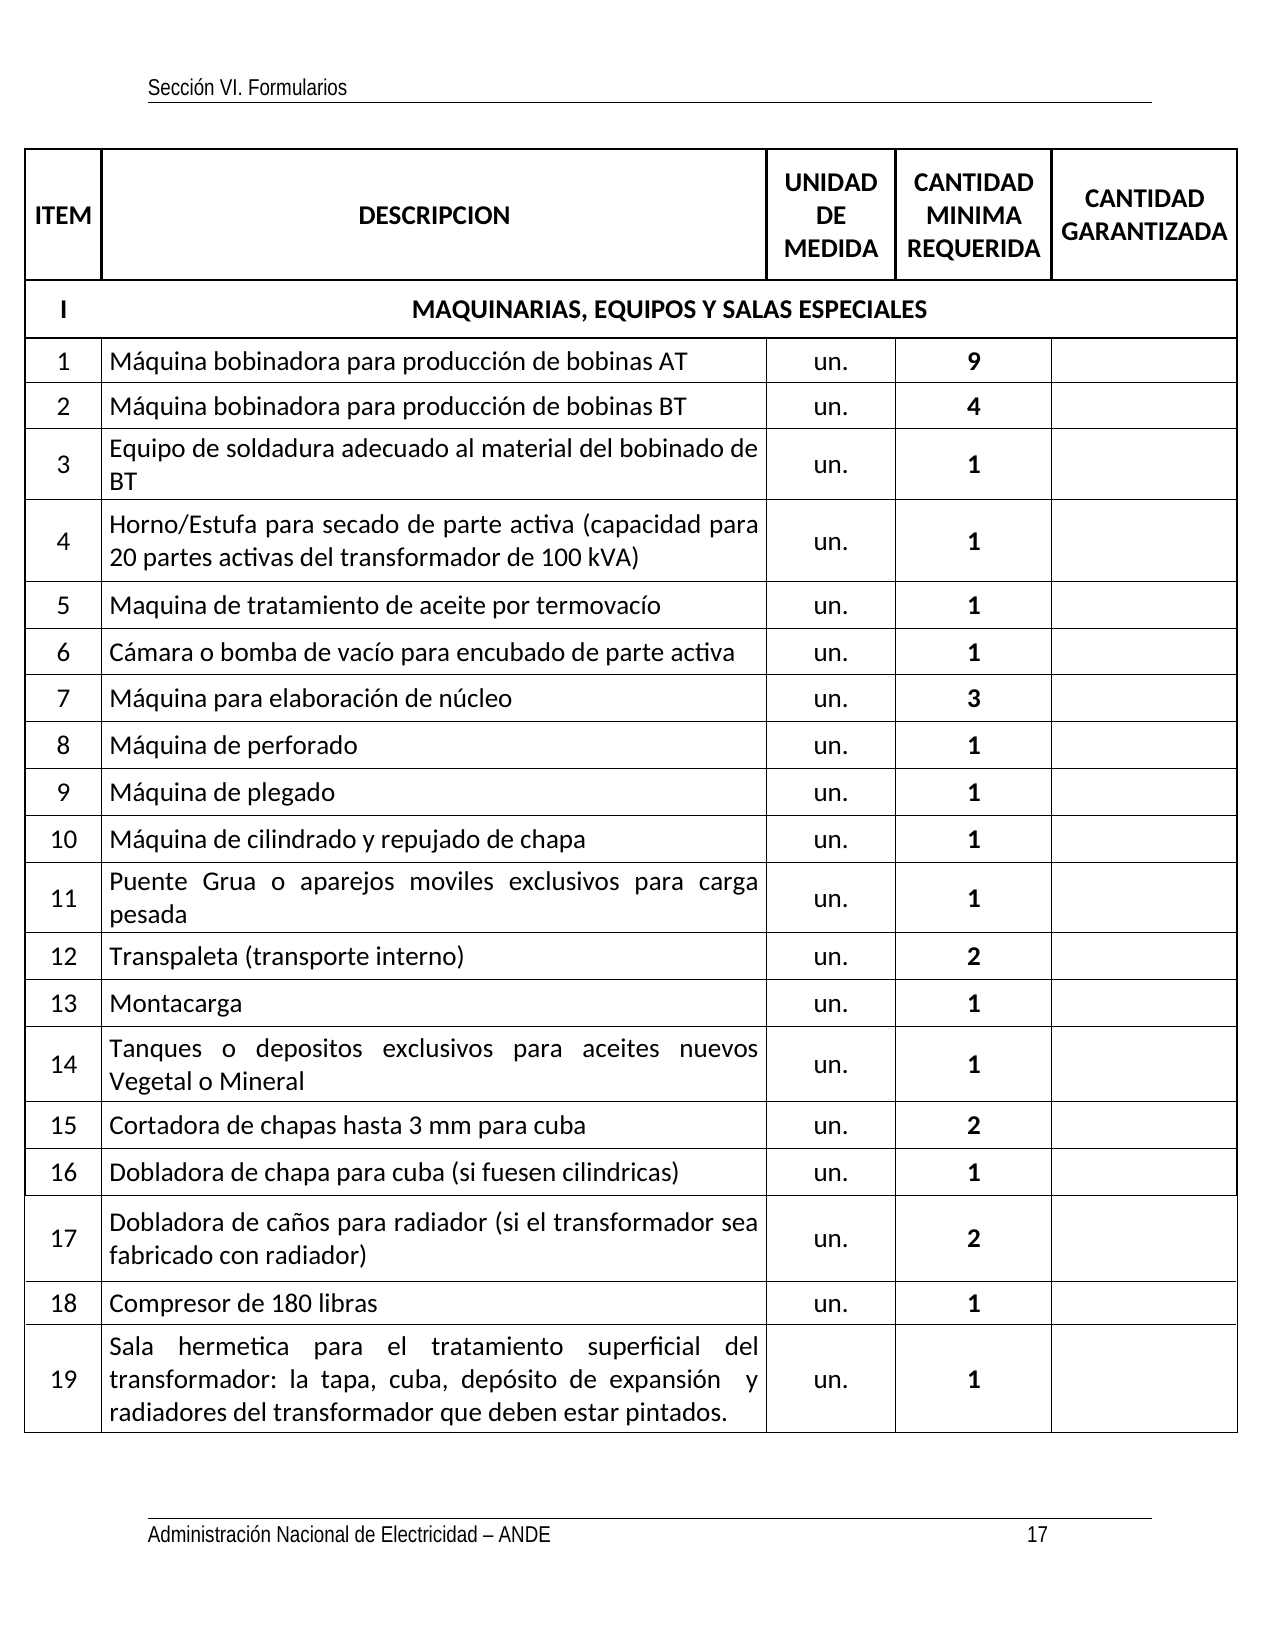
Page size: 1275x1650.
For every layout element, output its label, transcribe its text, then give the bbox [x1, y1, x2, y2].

table_cell 1 [896, 500, 1051, 581]
table_cell 19 [25, 1324, 101, 1432]
table_cell [1052, 383, 1236, 427]
table_cell un. [767, 383, 895, 427]
table_cell un. [767, 769, 895, 815]
table_cell un. [767, 863, 895, 932]
table_cell Dobladora de chapa para cuba (si fuesen cilindricas) [102, 1149, 766, 1194]
table_cell 16 [26, 1149, 101, 1194]
table_cell un. [767, 500, 895, 581]
table_cell Máquina para elaboración de núcleo [102, 675, 766, 721]
table_cell [1052, 1281, 1237, 1324]
table_cell [1052, 675, 1236, 721]
table_cell 3 [896, 675, 1051, 721]
table_cell Compresor de 180 libras [102, 1282, 766, 1324]
table_cell 1 [896, 816, 1051, 862]
table_cell Máquina de plegado [102, 769, 766, 815]
table_cell un. [767, 1282, 895, 1324]
table_cell [1052, 1196, 1237, 1281]
table_cell un. [767, 933, 895, 979]
table_cell un. [767, 1325, 895, 1432]
table_cell Máquina bobinadora para producción de bobinas BT [102, 383, 766, 427]
table_cell 1 [896, 769, 1051, 815]
table_cell Cortadora de chapas hasta 3 mm para cuba [102, 1102, 766, 1148]
table_cell [1052, 582, 1236, 627]
table_cell [1052, 500, 1236, 581]
table_cell un. [767, 675, 895, 721]
table_cell 1 [896, 582, 1051, 627]
table_cell 3 [26, 429, 101, 499]
table_cell un. [767, 1102, 895, 1148]
table_cell 15 [26, 1102, 101, 1148]
table_cell Cámara o bomba de vacío para encubado de parte activa [102, 629, 766, 674]
table_cell 9 [896, 339, 1051, 382]
table_cell CANTIDAD MINIMA REQUERIDA [897, 150, 1050, 279]
table_cell 1 [896, 429, 1051, 499]
table_cell [1052, 769, 1236, 815]
table_cell Montacarga [102, 980, 766, 1026]
table_cell [1052, 863, 1236, 932]
table_cell un. [767, 980, 895, 1026]
table_cell 18 [25, 1281, 101, 1324]
table_cell Tanques o depositos exclusivos para aceites nuevos Vegetal o Mineral [102, 1027, 766, 1101]
table_cell [1052, 816, 1236, 862]
table_cell 13 [26, 980, 101, 1026]
table_cell Equipo de soldadura adecuado al material del bobinado de BT [102, 429, 766, 499]
table_cell 1 [896, 1027, 1051, 1101]
table_cell un. [767, 582, 895, 627]
table_cell [1052, 1149, 1236, 1194]
table_cell [1052, 339, 1236, 382]
table_cell un. [767, 1149, 895, 1194]
table_cell 14 [26, 1027, 101, 1101]
table_cell 1 [896, 1325, 1051, 1432]
table_cell 1 [896, 629, 1051, 674]
table_cell Máquina de cilindrado y repujado de chapa [102, 816, 766, 862]
table_cell UNIDAD DE MEDIDA [768, 150, 894, 279]
table_cell 1 [26, 339, 101, 382]
table_cell 2 [896, 933, 1051, 979]
table_cell un. [767, 1196, 895, 1281]
table_cell 1 [896, 1282, 1051, 1324]
table_cell [1052, 933, 1236, 979]
table_cell un. [767, 339, 895, 382]
table_cell 12 [26, 933, 101, 979]
table_cell Sala hermetica para el tratamiento superficial del transformador: la tapa, cuba, depósito de expansión y radiadores del transformador que deben estar pintados. [102, 1325, 766, 1432]
table_cell Maquina de tratamiento de aceite por termovacío [102, 582, 766, 627]
table_cell Transpaleta (transporte interno) [102, 933, 766, 979]
table_cell 2 [896, 1196, 1051, 1281]
table_cell 2 [26, 383, 101, 427]
table_cell 5 [26, 582, 101, 627]
table_cell DESCRIPCION [103, 150, 765, 279]
table_cell Máquina de perforado [102, 722, 766, 768]
table_cell [1052, 1324, 1237, 1432]
table_cell 10 [26, 816, 101, 862]
table_cell ITEM [26, 150, 100, 279]
table_cell un. [767, 429, 895, 499]
table_cell 4 [26, 500, 101, 581]
table_cell 4 [896, 383, 1051, 427]
table_cell 9 [26, 769, 101, 815]
table_cell CANTIDAD GARANTIZADA [1053, 150, 1236, 279]
table_cell 2 [896, 1102, 1051, 1148]
table_cell 11 [26, 863, 101, 932]
table_cell 1 [896, 863, 1051, 932]
table_cell [1052, 629, 1236, 674]
table_cell un. [767, 1027, 895, 1101]
table_cell [1052, 722, 1236, 768]
table_cell 17 [25, 1196, 101, 1281]
table_cell Puente Grua o aparejos moviles exclusivos para carga pesada [102, 863, 766, 932]
table_cell I [26, 281, 102, 337]
table_cell [1052, 429, 1236, 499]
table_cell [1052, 1027, 1236, 1101]
table_cell un. [767, 629, 895, 674]
table_cell un. [767, 816, 895, 862]
table_cell MAQUINARIAS, EQUIPOS Y SALAS ESPECIALES [102, 281, 1236, 337]
table_cell 7 [26, 675, 101, 721]
table_cell [1052, 1102, 1236, 1148]
table_cell 1 [896, 1149, 1051, 1194]
table_cell un. [767, 722, 895, 768]
table_cell 8 [26, 722, 101, 768]
table_cell Dobladora de caños para radiador (si el transformador sea fabricado con radiador) [102, 1196, 766, 1281]
table_cell Horno/Estufa para secado de parte activa (capacidad para 20 partes activas del transformador de 100 kVA) [102, 500, 766, 581]
table_cell Máquina bobinadora para producción de bobinas AT [102, 339, 766, 382]
table_cell 1 [896, 722, 1051, 768]
table_cell 1 [896, 980, 1051, 1026]
table_cell 6 [26, 629, 101, 674]
table_cell [1052, 980, 1236, 1026]
